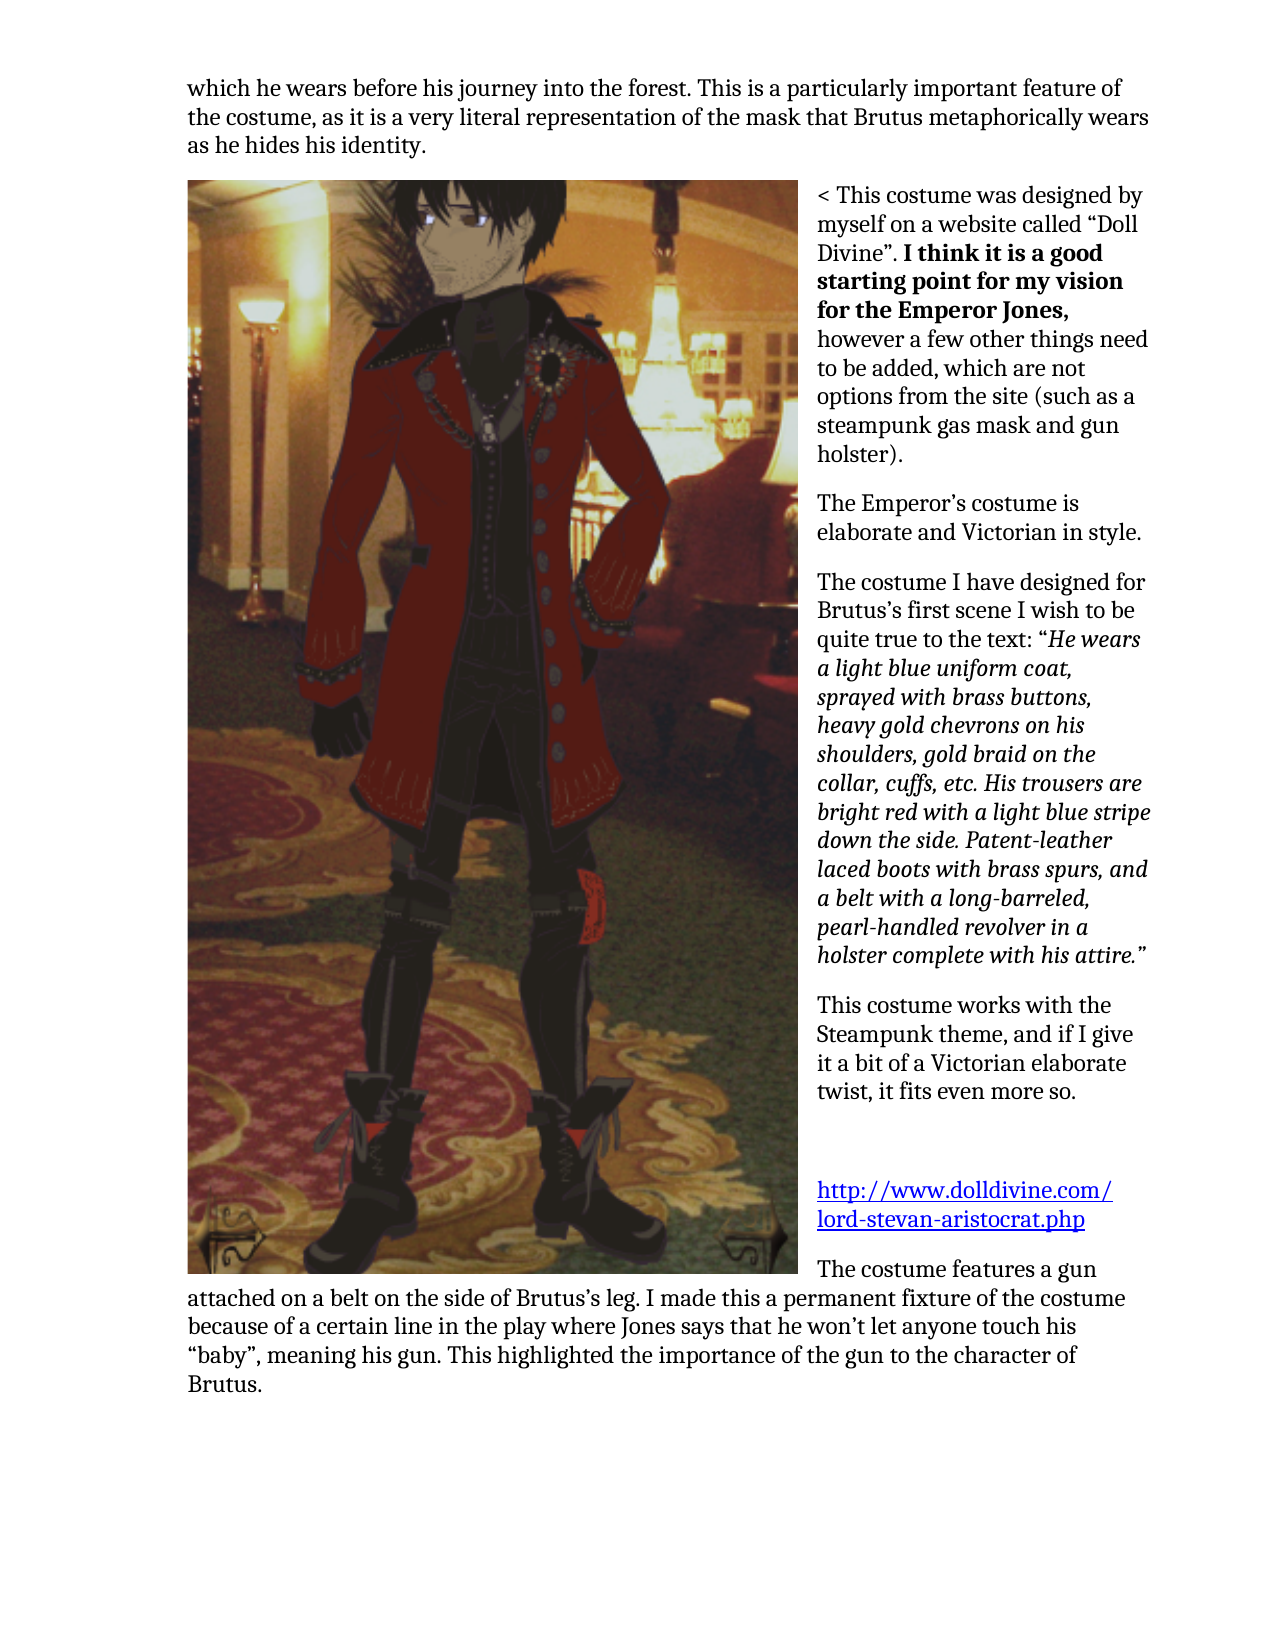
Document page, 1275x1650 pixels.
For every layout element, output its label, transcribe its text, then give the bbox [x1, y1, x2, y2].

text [187, 74, 1152, 160]
picture [187, 180, 798, 1276]
text The costume I have designed for Brutus’s first scene I wish to be quite true to the text: “He wears a light blue uniform coat, sprayed with brass buttons, heavy gold chevrons on his shoulders, gold braid on the collar, cuffs, etc. His trousers are bright red with a light blue stripe down the side. Patent-leather laced boots with brass spurs, and a belt with a long-barreled, pearl-handled revolver in a holster complete with his attire.” [798, 568, 1152, 970]
text This costume works with the Steampunk theme, and if I give it a bit of a Victorian elaborate twist, it fits even more so. [798, 991, 1152, 1106]
text < This costume was designed by myself on a website called “Doll Divine”. I think it is a good starting point for my vision for the Emperor Jones, however a few other things need to be added, which are not options from the site (such as a steampunk gas mask and gun holster). [798, 181, 1152, 468]
text The costume features a gun attached on a belt on the side of Brutus’s leg. I made this a permanent fixture of the costume because of a certain line in the play where Jones says that he won’t let anyone touch his “baby”, meaning his gun. This highlighted the importance of the gun to the character of Brutus. [187, 1255, 1152, 1398]
text http://www.dolldivine.com/lord-stevan-aristocrat.php [798, 1176, 1152, 1234]
text The Emperor’s costume is elaborate and Victorian in style. [798, 489, 1152, 547]
